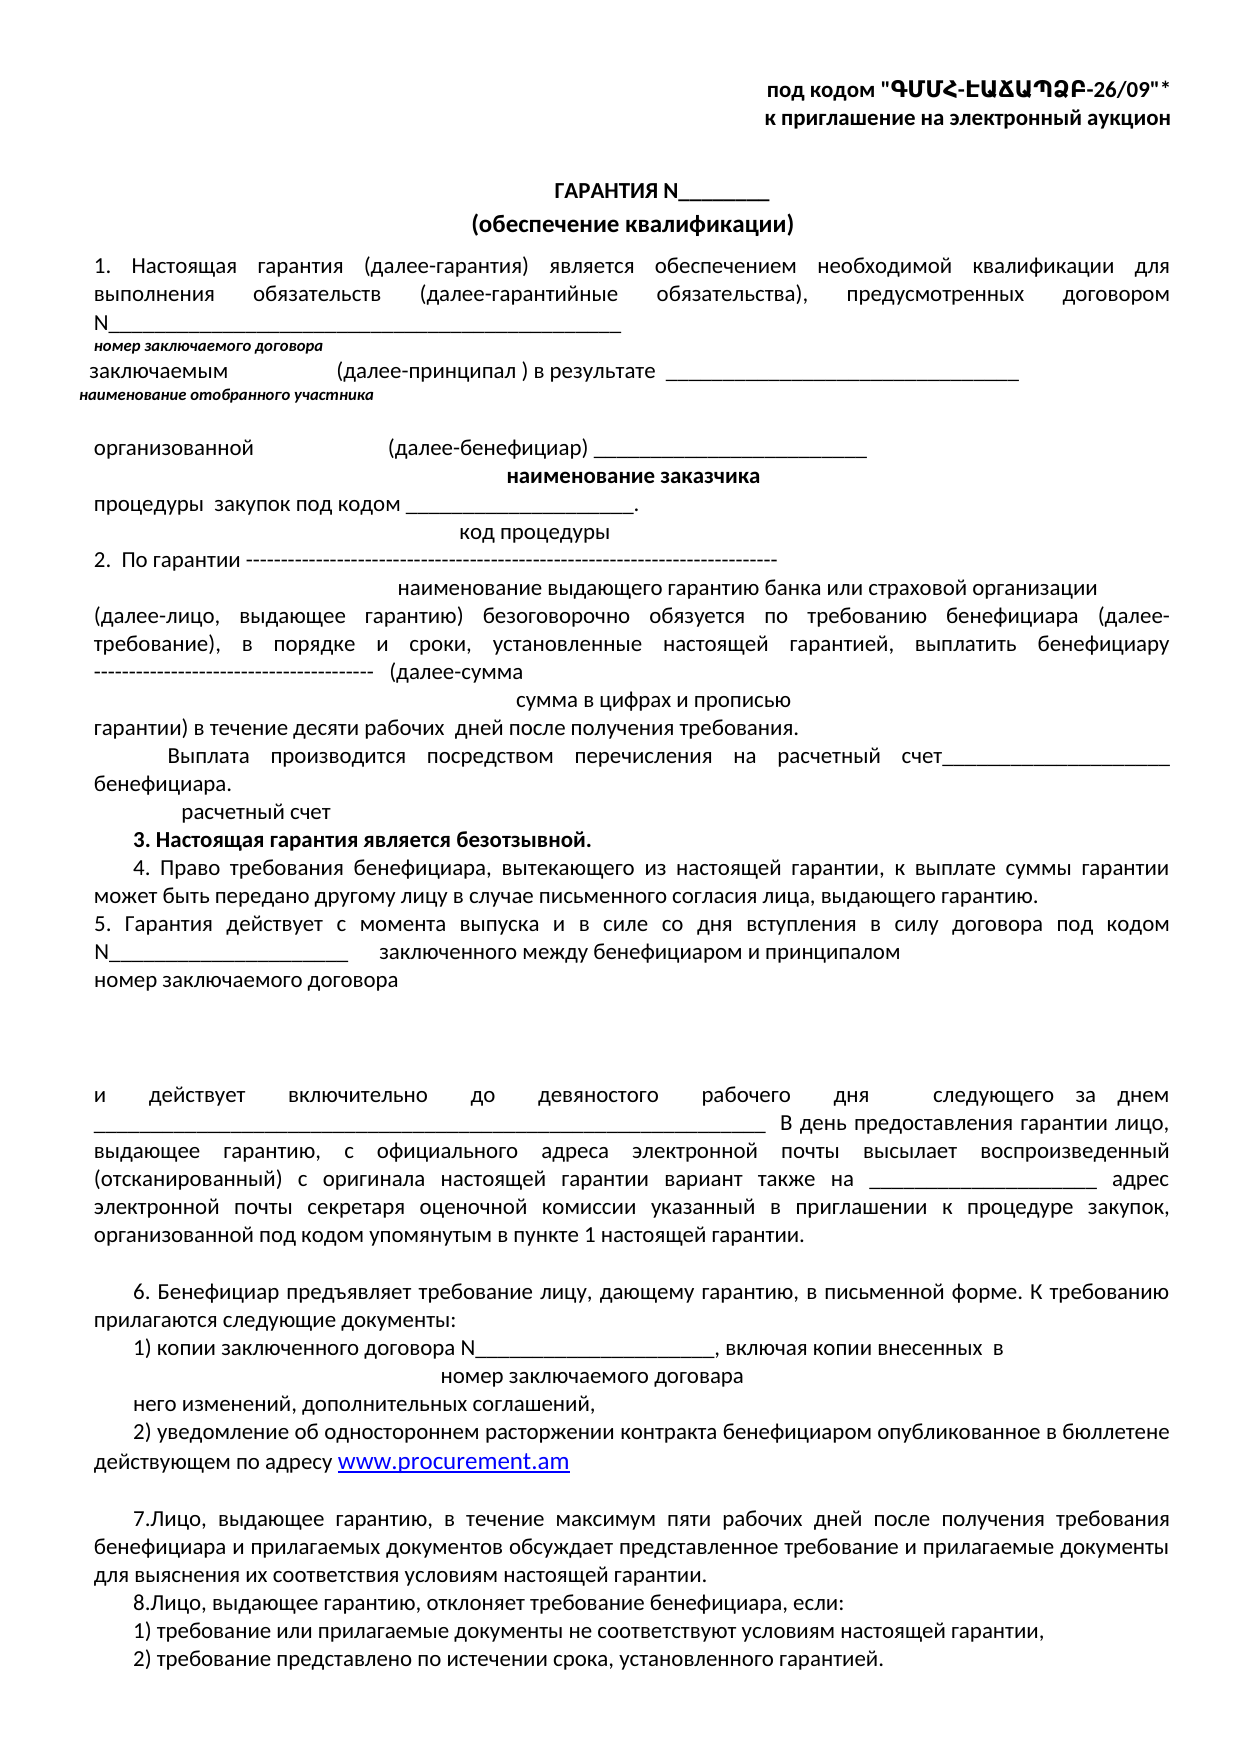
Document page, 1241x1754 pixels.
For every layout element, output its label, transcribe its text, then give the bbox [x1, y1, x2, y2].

text 1. Настоящая гарантия (далее-гарантия) является обеспечением необходимой квалификации для выполнения обязательств (далее-гарантийные обязательства), предусмотренных договором N_____________________________________________ [94, 252, 1171, 336]
text сумма в цифрах и прописью [94, 685, 1171, 713]
text код процедуры [94, 517, 1171, 545]
text гарантии) в течение десяти рабочих дней после получения требования. [94, 713, 1171, 741]
text 1) копии заключенного договора N_____________________, включая копии внесенных в [94, 1333, 1171, 1361]
text под кодом "ԳՄՄՀ-ԷԱՃԱՊՁԲ-26/09"* [94, 75, 1171, 103]
text организованной (далее-бенефициар) ________________________ [94, 433, 1171, 461]
text заключаемым (далее-принципал ) в результате _______________________________ [79, 356, 1171, 384]
text номер заключаемого договора [94, 965, 1171, 993]
text 2) требование представлено по истечении срока, установленного гарантией. [94, 1644, 1171, 1672]
text 5. Гарантия действует с момента выпуска и в силе со дня вступления в силу договора под кодом N_____________________ заключенного между бенефициаром и принципалом [94, 909, 1171, 965]
text 2) уведомление об одностороннем расторжении контракта бенефициаром опубликованное в бюллетене действующем по адресу www.procurement.am [94, 1417, 1171, 1476]
text процедуры закупок под кодом ____________________. [94, 489, 1171, 517]
text 3. Настоящая гарантия является безотзывной. [94, 825, 1171, 853]
text номер заключаемого договора [79, 336, 1171, 356]
text Выплата производится посредством перечисления на расчетный счет____________________ бенефициара. [94, 741, 1171, 797]
text наименование выдающего гарантию банка или страховой организации [94, 573, 1171, 601]
text наименование отобранного участника [79, 384, 1171, 404]
text 2. По гарантии ---------------------------------------------------------------------------- [94, 545, 1171, 573]
text 1) требование или прилагаемые документы не соответствуют условиям настоящей гарантии, [94, 1616, 1171, 1644]
text к приглашение на электронный аукцион [94, 103, 1171, 131]
text 7.Лицо, выдающее гарантию, в течение максимум пяти рабочих дней после получения требования бенефициара и прилагаемых документов обсуждает представленное требование и прилагаемые документы для выяснения их соответствия условиям настоящей гарантии. [94, 1504, 1171, 1588]
text 6. Бенефициар предъявляет требование лицу, дающему гарантию, в письменной форме. К требованию прилагаются следующие документы: [94, 1277, 1171, 1333]
text 4. Право требования бенефициара, вытекающего из настоящей гарантии, к выплате суммы гарантии может быть передано другому лицу в случае письменного согласия лица, выдающего гарантию. [94, 853, 1171, 909]
text (обеспечение квалификации) [153, 208, 1112, 238]
text расчетный счет [94, 797, 1171, 825]
text (далее-лицо, выдающее гарантию) безоговорочно обязуется по требованию бенефициара (далее-требование), в порядке и сроки, установленные настоящей гарантией, выплатить бенефициару ---------------------------------------- (далее-сумма [94, 601, 1171, 685]
text и действует включительно до девяностого рабочего дня следующего за днем ___________________________________________________________ В день предоставления гарантии лицо, выдающее гарантию, с официального адреса электронной почты высылает воспроизведенный (отсканированный) с оригинала настоящей гарантии вариант также на ____________________ адрес электронной почты секретаря оценочной комиссии указанный в приглашении к процедуре закупок, организованной под кодом упомянутым в пункте 1 настоящей гарантии. [94, 1080, 1171, 1248]
text него изменений, дополнительных соглашений, [94, 1389, 1171, 1417]
text ГАРАНТИЯ N________ [94, 176, 1171, 204]
text номер заключаемого договара [94, 1361, 1171, 1389]
text 8.Лицо, выдающее гарантию, отклоняет требование бенефициара, если: [94, 1588, 1171, 1616]
text наименование заказчика [227, 461, 1171, 489]
